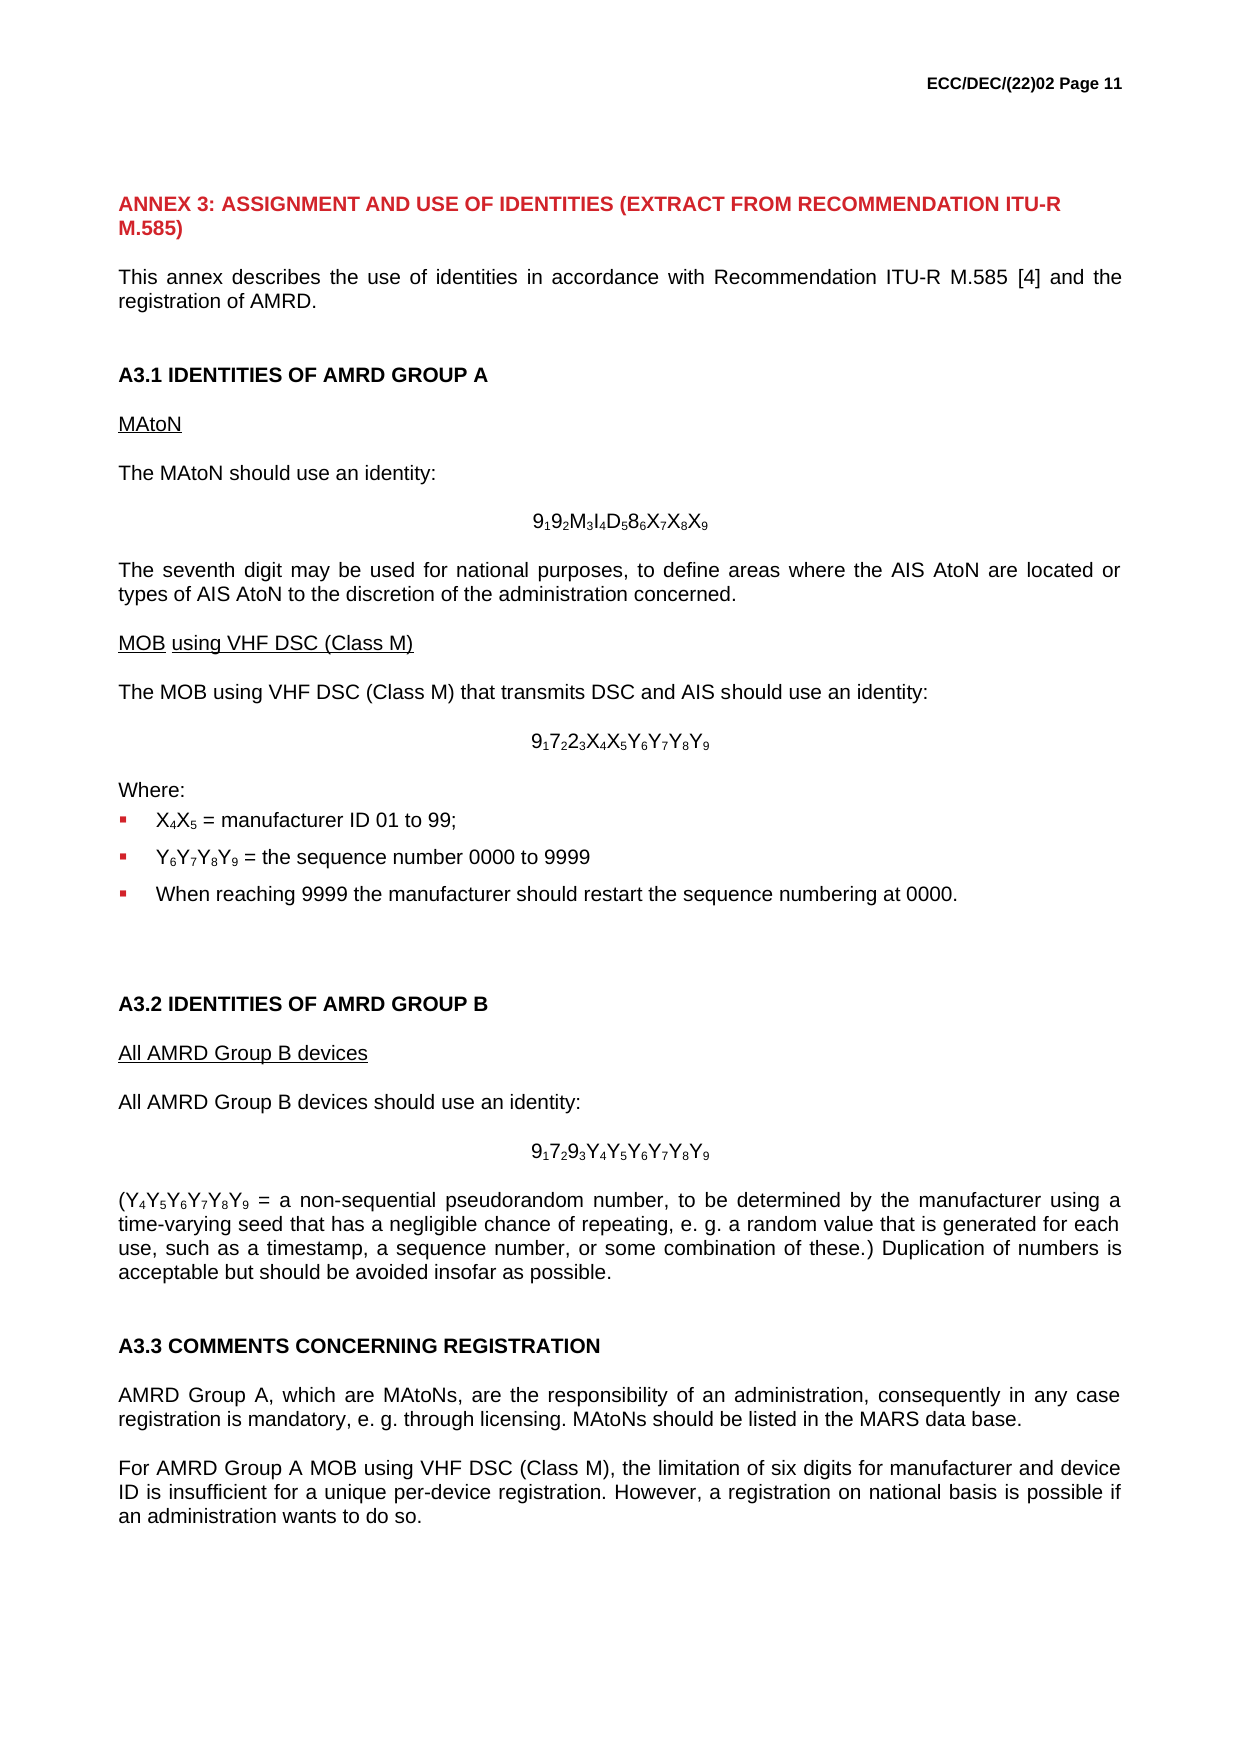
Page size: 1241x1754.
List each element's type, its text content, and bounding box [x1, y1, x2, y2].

subtitle Assignment and use of identities (extract from Recommendation ITU-R M.585) [118, 192, 1122, 239]
text MOB using VHF DSC (Class M) [118, 631, 1122, 655]
text (Y4Y5Y6Y7Y8Y9 = a non-sequential pseudorandom number, to be determined by the manufacturer using a time-varying seed that has a negligible chance of repeating, e. g. a random value that is generated for each use, such as a timestamp, a sequence number, or some combination of these.) Duplication of numbers is acceptable but should be avoided insofar as possible. [118, 1188, 1122, 1284]
text MAtoN [118, 411, 1122, 435]
text All AMRD Group B devices should use an identity: [118, 1090, 1122, 1114]
text Y6Y7Y8Y9 = the sequence number 0000 to 9999 [118, 845, 1122, 869]
text 917223X4X5Y6Y7Y8Y9 [118, 729, 1122, 753]
subtitle comments concerning registration [118, 1334, 1122, 1358]
text The seventh digit may be used for national purposes, to define areas where the AIS AtoN are located or types of AIS AtoN to the discretion of the administration concerned. [118, 558, 1122, 606]
subtitle IDENTITIES OF AMRD GROUP B [118, 992, 1122, 1016]
text When reaching 9999 the manufacturer should restart the sequence numbering at 0000. [118, 881, 1122, 906]
text Where: [118, 778, 1122, 802]
text 917293Y4Y5Y6Y7Y8Y9 [118, 1139, 1122, 1163]
text All AMRD Group B devices [118, 1041, 1122, 1065]
text AMRD Group A, which are MAtoNs, are the responsibility of an administration, consequently in any case registration is mandatory, e. g. through licensing. MAtoNs should be listed in the MARS data base. [118, 1383, 1122, 1431]
text For AMRD Group A MOB using VHF DSC (Class M), the limitation of six digits for manufacturer and device ID is insufficient for a unique per-device registration. However, a registration on national basis is possible if an administration wants to do so. [118, 1456, 1122, 1527]
text The MAtoN should use an identity: [118, 460, 1122, 484]
text The MOB using VHF DSC (Class M) that transmits DSC and AIS should use an identity: [118, 680, 1122, 704]
text 9192M3I4D586X7X8X9 [118, 509, 1122, 533]
text This annex describes the use of identities in accordance with Recommendation ITU-R M.585 [4] and the registration of AMRD. [118, 264, 1122, 312]
subtitle Identities of AMRD Group A [118, 362, 1122, 386]
text X4X5 = manufacturer ID 01 to 99; [118, 808, 1122, 832]
